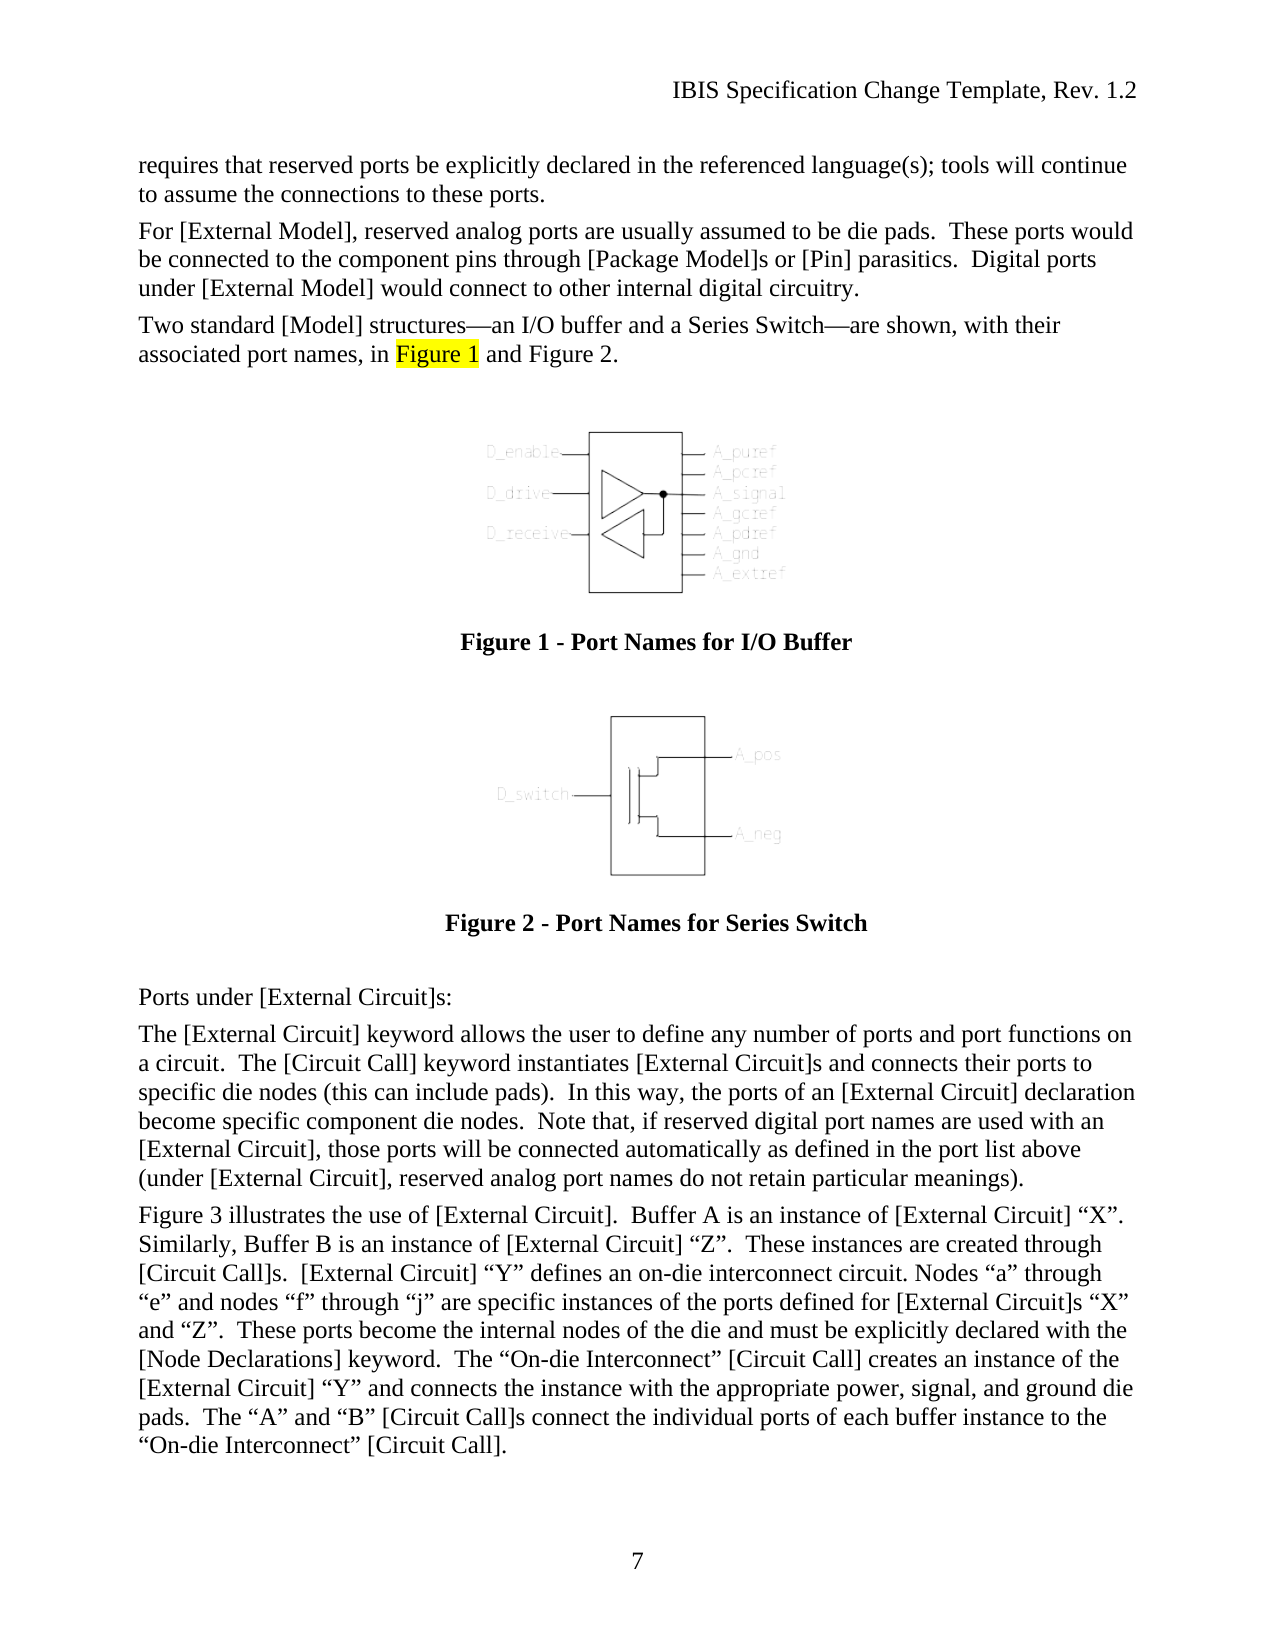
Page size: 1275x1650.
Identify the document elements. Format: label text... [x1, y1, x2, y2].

text Two standard [Model] structures—an I/O buffer and a Series Switch—are shown, with their associated port names, in Figure 19 and Figure 20. [138, 310, 1137, 368]
text Figure 21 illustrates the use of [External Circuit]. Buffer A is an instance of [External Circuit] “X”. Similarly, Buffer B is an instance of [External Circuit] “Z”. These instances are created through [Circuit Call]s. [External Circuit] “Y” defines an on-die interconnect circuit. Nodes “a” through “e” and nodes “f” through “j” are specific instances of the ports defined for [External Circuit]s “X” and “Z”. These ports become the internal nodes of the die and must be explicitly declared with the [Node Declarations] keyword. The “On-die Interconnect” [Circuit Call] creates an instance of the [External Circuit] “Y” and connects the instance with the appropriate power, signal, and ground die pads. The “A” and “B” [Circuit Call]s connect the individual ports of each buffer instance to the “On-die Interconnect” [Circuit Call]. [138, 1200, 1137, 1459]
text Ports under [External Circuit]s: [138, 982, 1137, 1011]
text The [External Circuit] keyword allows the user to define any number of ports and port functions on a circuit. The [Circuit Call] keyword instantiates [External Circuit]s and connects their ports to specific die nodes (this can include pads). In this way, the ports of an [External Circuit] declaration become specific component die nodes. Note that, if reserved digital port names are used with an [External Circuit], those ports will be connected automatically as defined in the port list above (under [External Circuit], reserved analog port names do not retain particular meanings). [138, 1019, 1137, 1192]
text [138, 150, 1137, 207]
text - Port Names for I/O Buffer [176, 627, 1137, 656]
text For [External Model], reserved analog ports are usually assumed to be die pads. These ports would be connected to the component pins through [Package Model]s or [Pin] parasitics. Digital ports under [External Model] would connect to other internal digital circuitry. [138, 216, 1137, 302]
text - Port Names for Series Switch [176, 908, 1137, 937]
